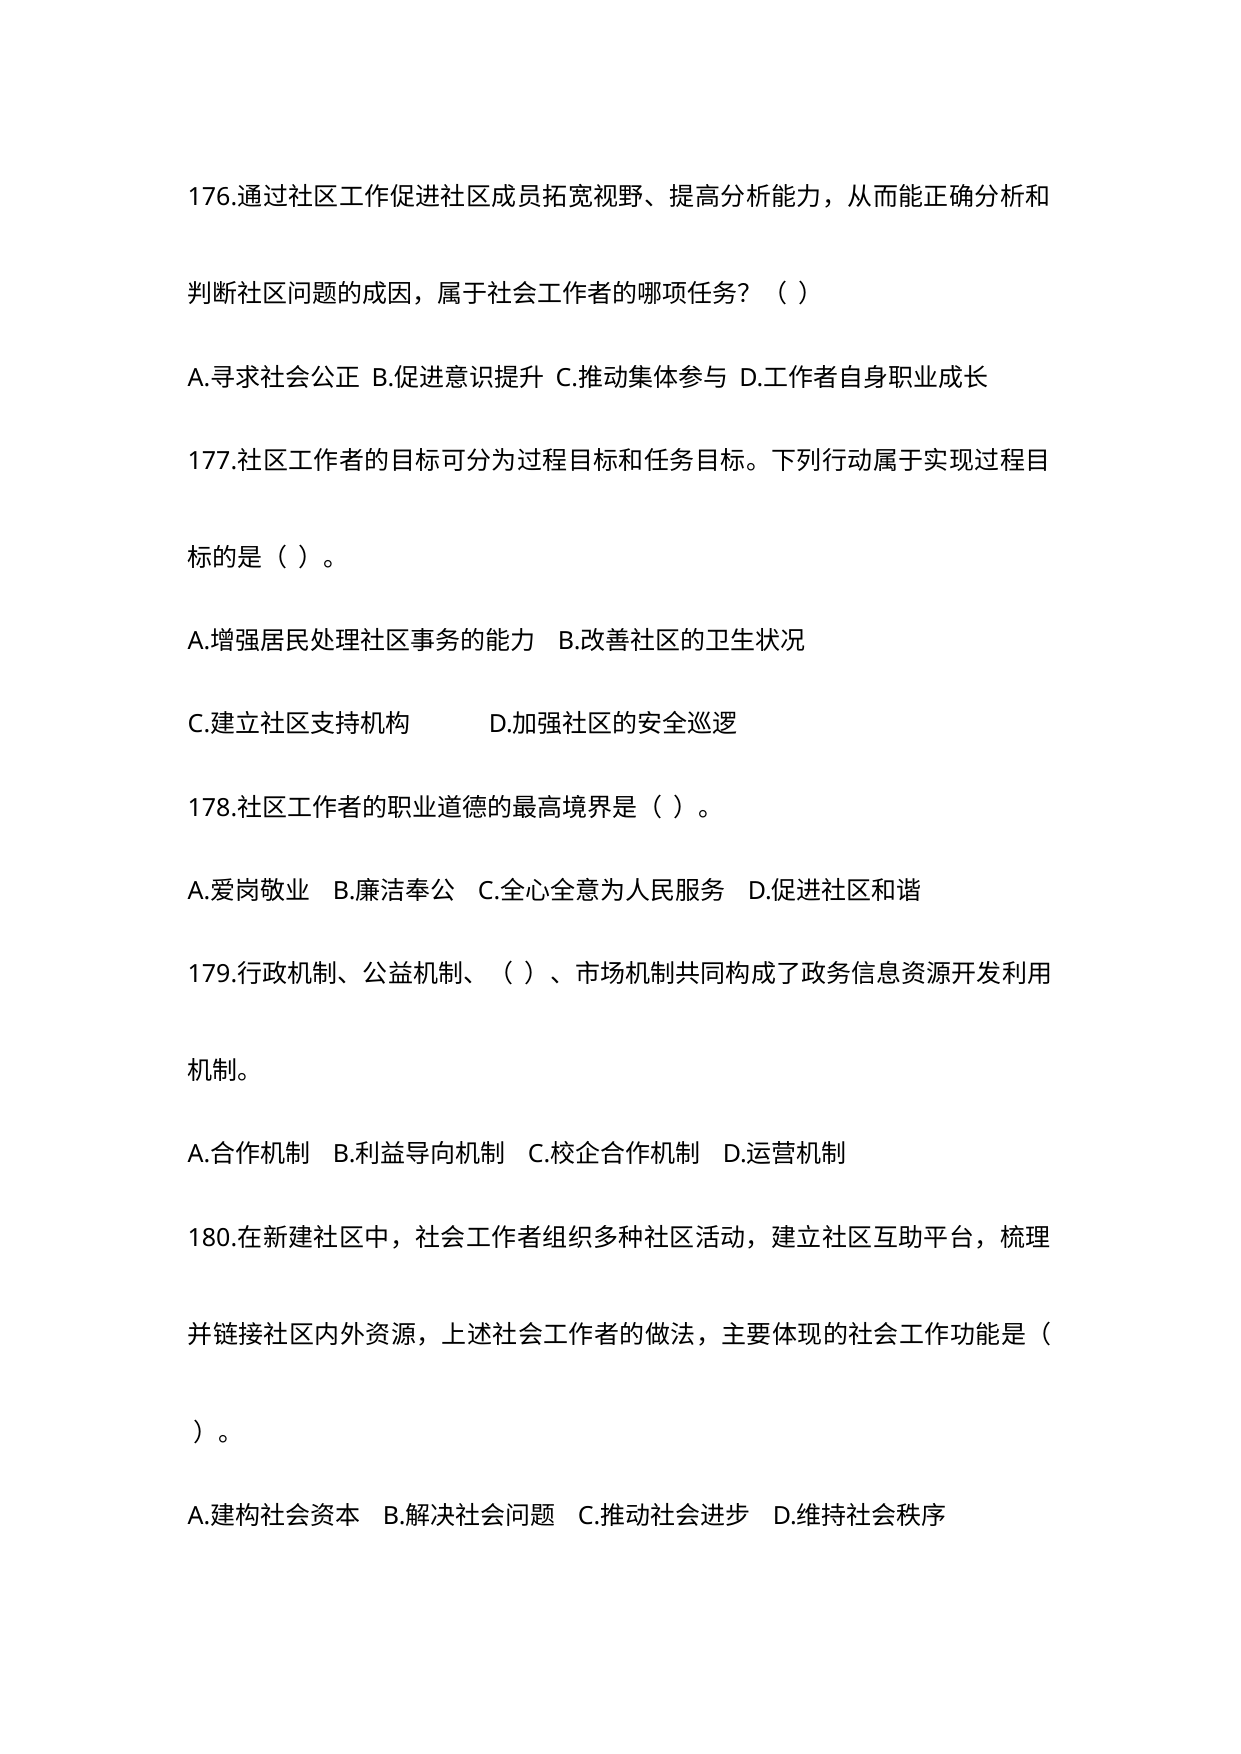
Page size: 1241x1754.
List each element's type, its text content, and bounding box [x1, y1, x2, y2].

list 177.社区工作者的目标可分为过程目标和任务目标。下列行动属于实现过程目标的是（ ）。 [187, 426, 1053, 588]
list 176.通过社区工作促进社区成员拓宽视野、提高分析能力，从而能正确分析和判断社区问题的成因，属于社会工作者的哪项任务？（ ） [187, 162, 1053, 324]
list A.合作机制 B.利益导向机制 C.校企合作机制 D.运营机制 [187, 1119, 1053, 1184]
list 178.社区工作者的职业道德的最高境界是（ ）。 [187, 773, 1053, 838]
list 180.在新建社区中，社会工作者组织多种社区活动，建立社区互助平台，梳理并链接社区内外资源，上述社会工作者的做法，主要体现的社会工作功能是（ ）。 [187, 1203, 1053, 1463]
list A.寻求社会公正 B.促进意识提升 C.推动集体参与 D.工作者自身职业成长 [187, 343, 1053, 408]
list A.建构社会资本 B.解决社会问题 C.推动社会进步 D.维持社会秩序 [187, 1481, 1053, 1546]
list C.建立社区支持机构 D.加强社区的安全巡逻 [187, 689, 1053, 754]
list A.增强居民处理社区事务的能力 B.改善社区的卫生状况 [187, 606, 1053, 671]
list 179.行政机制、公益机制、（ ）、市场机制共同构成了政务信息资源开发利用机制。 [187, 939, 1053, 1101]
list A.爱岗敬业 B.廉洁奉公 C.全心全意为人民服务 D.促进社区和谐 [187, 856, 1053, 921]
